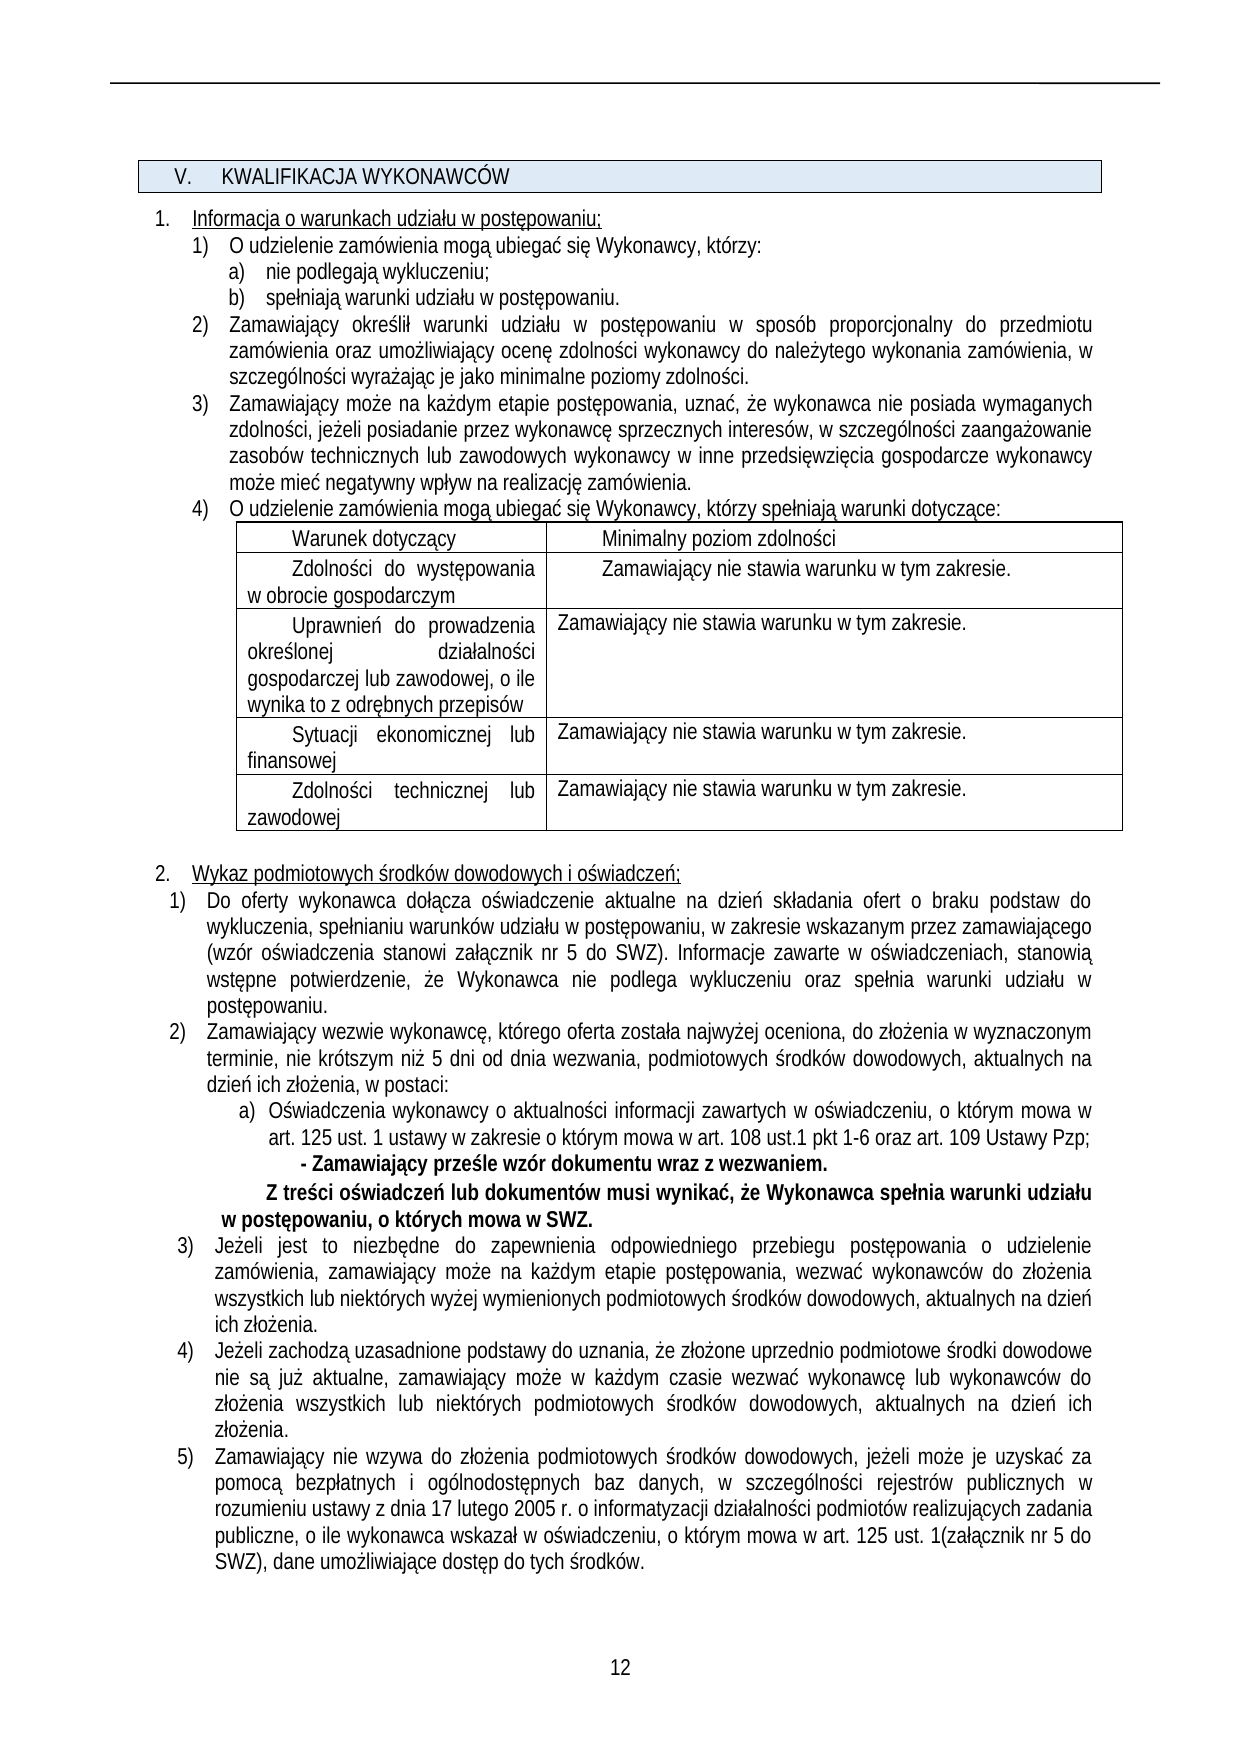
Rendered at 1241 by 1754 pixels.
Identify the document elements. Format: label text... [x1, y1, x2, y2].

table_header Minimalny poziom zdolności [547, 523, 1122, 552]
list Oświadczenia wykonawcy o aktualności informacji zawartych w oświadczeniu, o którym mowa w art. 125 ust. 1 ustawy w zakresie o którym mowa w art. 108 ust.1 pkt 1-6 oraz art. 109 Ustawy Pzp; [239, 1097, 1093, 1150]
table_cell Zamawiający nie stawia warunku w tym zakresie. [547, 718, 1122, 774]
list O udzielenie zamówienia mogą ubiegać się Wykonawcy, którzy spełniają warunki dotyczące: [192, 495, 1093, 521]
table_cell Zamawiający nie stawia warunku w tym zakresie. [547, 609, 1122, 717]
list Wykaz podmiotowych środków dowodowych i oświadczeń; [155, 860, 1093, 887]
list Zamawiający nie wzywa do złożenia podmiotowych środków dowodowych, jeżeli może je uzyskać za pomocą bezpłatnych i ogólnodostępnych baz danych, w szczególności rejestrów publicznych w rozumieniu ustawy z dnia 17 lutego 2005 r. o informatyzacji działalności podmiotów realizujących zadania publiczne, o ile wykonawca wskazał w oświadczeniu, o którym mowa w art. 125 ust. 1(załącznik nr 5 do SWZ), dane umożliwiające dostęp do tych środków. [177, 1443, 1093, 1574]
table_cell Zdolności technicznej lub zawodowej [237, 775, 546, 830]
list Do oferty wykonawca dołącza oświadczenie aktualne na dzień składania ofert o braku podstaw do wykluczenia, spełnianiu warunków udziału w postępowaniu, w zakresie wskazanym przez zamawiającego (wzór oświadczenia stanowi załącznik nr 5 do SWZ). Informacje zawarte w oświadczeniach, stanowią wstępne potwierdzenie, że Wykonawca nie podlega wykluczeniu oraz spełnia warunki udziału w postępowaniu. [169, 887, 1093, 1018]
table_cell Zdolności do występowania w obrocie gospodarczym [237, 553, 546, 608]
list nie podlegają wykluczeniu; [228, 258, 1093, 284]
list Jeżeli jest to niezbędne do zapewnienia odpowiedniego przebiegu postępowania o udzielenie zamówienia, zamawiający może na każdym etapie postępowania, wezwać wykonawców do złożenia wszystkich lub niektórych wyżej wymienionych podmiotowych środków dowodowych, aktualnych na dzień ich złożenia. [177, 1232, 1093, 1337]
table_cell Uprawnień do prowadzenia określonej działalności gospodarczej lub zawodowej, o ile wynika to z odrębnych przepisów [237, 609, 546, 717]
list Zamawiający może na każdym etapie postępowania, uznać, że wykonawca nie posiada wymaganych zdolności, jeżeli posiadanie przez wykonawcę sprzecznych interesów, w szczególności zaangażowanie zasobów technicznych lub zawodowych wykonawcy w inne przedsięwzięcia gospodarcze wykonawcy może mieć negatywny wpływ na realizację zamówienia. [192, 390, 1093, 495]
list Zamawiający wezwie wykonawcę, którego oferta została najwyżej oceniona, do złożenia w wyznaczonym terminie, nie krótszym niż 5 dni od dnia wezwania, podmiotowych środków dowodowych, aktualnych na dzień ich złożenia, w postaci: [169, 1018, 1093, 1097]
list Zamawiający określił warunki udziału w postępowaniu w sposób proporcjonalny do przedmiotu zamówienia oraz umożliwiający ocenę zdolności wykonawcy do należytego wykonania zamówienia, w szczególności wyrażając je jako minimalne poziomy zdolności. [192, 311, 1093, 390]
list Jeżeli zachodzą uzasadnione podstawy do uznania, że złożone uprzednio podmiotowe środki dowodowe nie są już aktualne, zamawiający może w każdym czasie wezwać wykonawcę lub wykonawców do złożenia wszystkich lub niektórych podmiotowych środków dowodowych, aktualnych na dzień ich złożenia. [177, 1337, 1093, 1443]
text Z treści oświadczeń lub dokumentów musi wynikać, że Wykonawca spełnia warunki udziału w postępowaniu, o których mowa w SWZ. [221, 1179, 1093, 1232]
table_cell Zamawiający nie stawia warunku w tym zakresie. [547, 553, 1122, 608]
table_cell Zamawiający nie stawia warunku w tym zakresie. [547, 775, 1122, 830]
list spełniają warunki udziału w postępowaniu. [228, 284, 1093, 311]
list Informacja o warunkach udziału w postępowaniu; [154, 205, 1093, 232]
list O udzielenie zamówienia mogą ubiegać się Wykonawcy, którzy: [192, 232, 1093, 258]
table_cell Sytuacji ekonomicznej lub finansowej [237, 718, 546, 774]
table_header Warunek dotyczący [237, 523, 546, 552]
list - Zamawiający prześle wzór dokumentu wraz z wezwaniem. [256, 1150, 1093, 1176]
subtitle KWALIFIKACJA WYKONAWCÓW [139, 161, 1101, 192]
